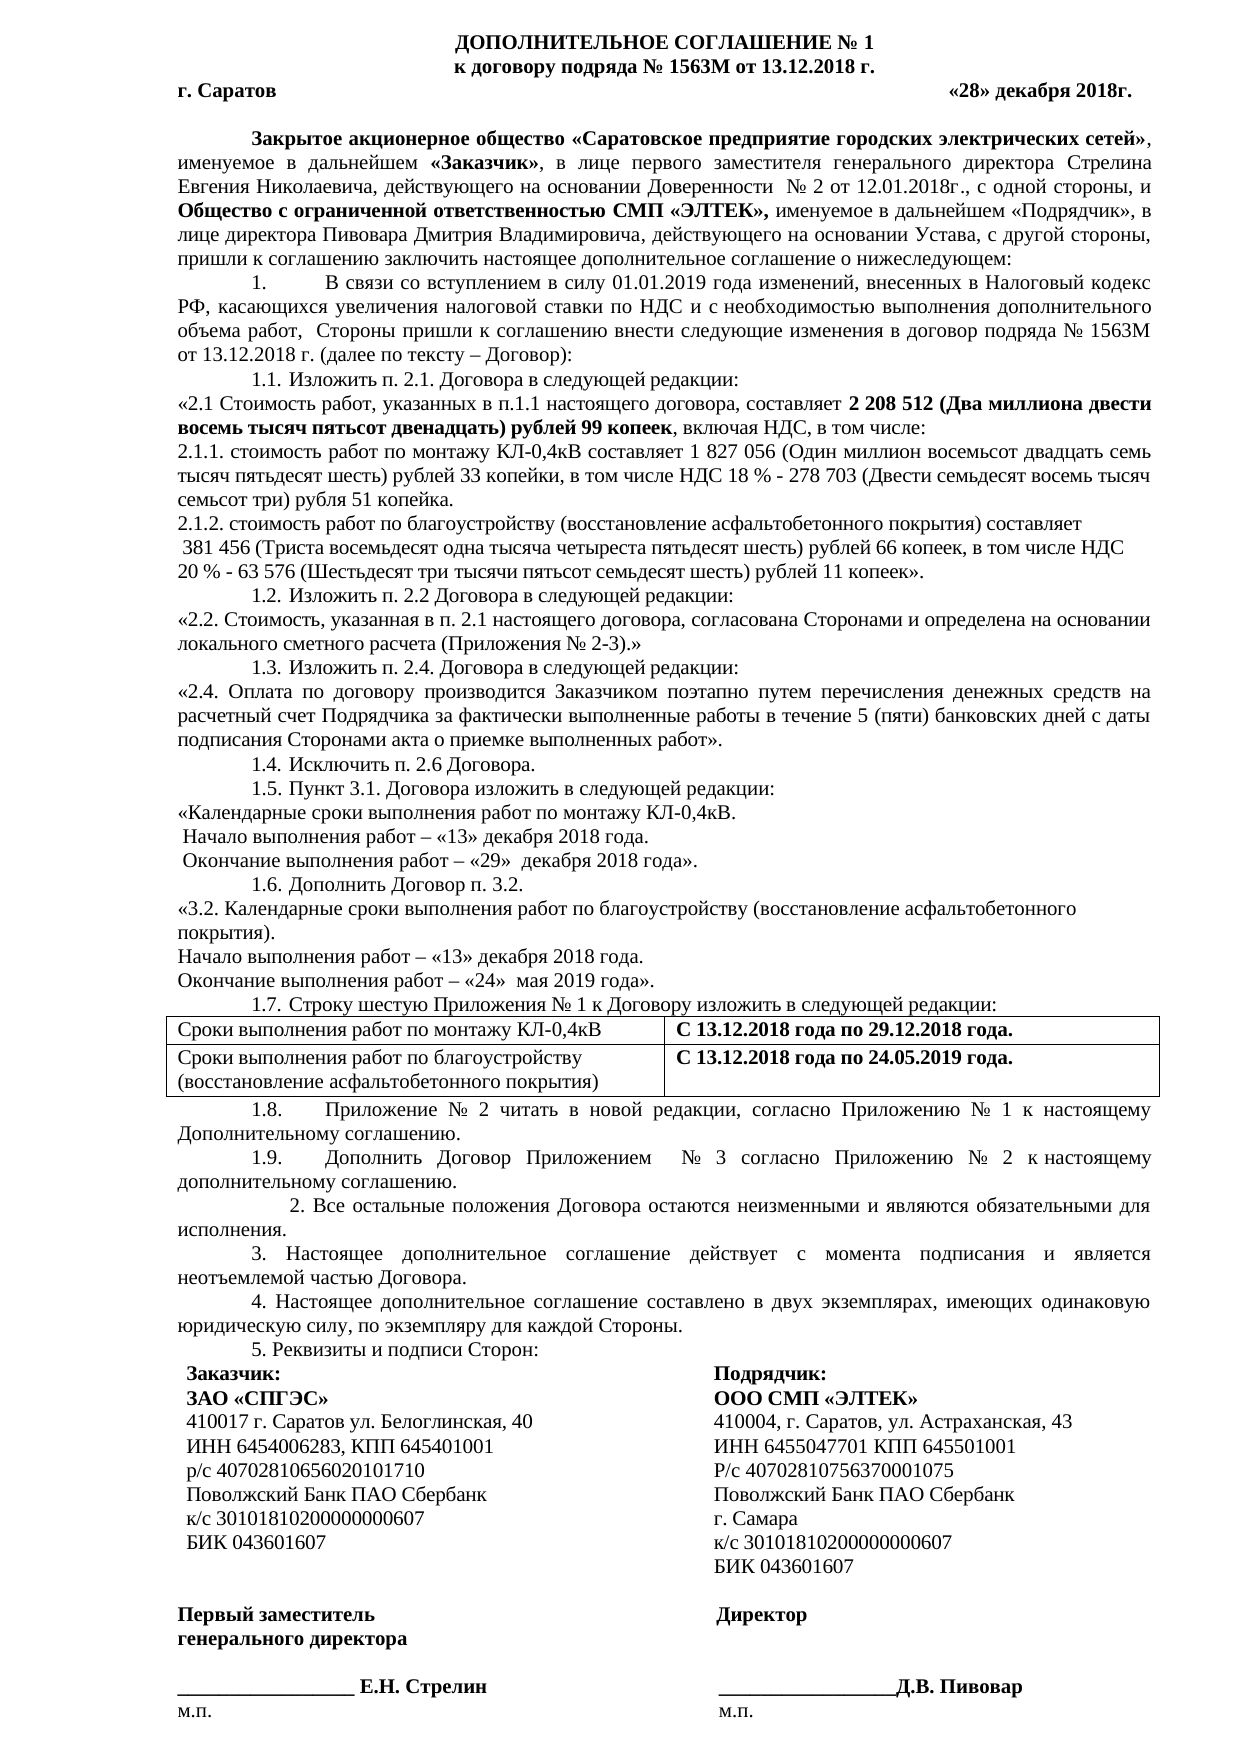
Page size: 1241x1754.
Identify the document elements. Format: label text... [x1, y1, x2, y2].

title ДОПОЛНИТЕЛЬНОЕ СОГЛАШЕНИЕ № 1 [177, 29, 1152, 54]
text «2.1 Стоимость работ, указанных в п.1.1 настоящего договора, составляет 2 208 512 (Два миллиона двести восемь тысяч пятьсот двенадцать) рублей 99 копеек, включая НДС, в том числе: [177, 391, 1152, 439]
text 2.1.1. стоимость работ по монтажу КЛ-0,4кВ составляет 1 827 056 (Один миллион восемьсот двадцать семь тысяч пятьдесят шесть) рублей 33 копейки, в том числе НДС 18 % - 278 703 (Двести семьдесят восемь тысяч семьсот три) рубля 51 копейка. [177, 439, 1152, 511]
text г. Саратов «28» декабря 2018г. [177, 78, 1152, 102]
text Окончание выполнения работ – «29» декабря 2018 года». [177, 848, 1152, 872]
table_header С 13.12.2018 года по 29.12.2018 года. [665, 1017, 1159, 1044]
list Исключить п. 2.6 Договора. [251, 751, 1152, 776]
text 3. Настоящее дополнительное соглашение действует с момента подписания и является неотъемлемой частью Договора. [177, 1241, 1152, 1289]
table_header Заказчик: ЗАО «СПГЭС» 410017 г. Саратов ул. Белоглинская, 40 ИНН 6454006283, КПП 645401001 р/с 40702810656020101710 Поволжский Банк ПАО Сбербанк к/с 30101810200000000607 БИК 043601607 [175, 1361, 702, 1602]
table_header Сроки выполнения работ по монтажу КЛ-0,4кВ [167, 1017, 664, 1044]
text _________________ Е.Н. Стрелин _________________Д.В. Пивовар [177, 1674, 1152, 1698]
list Дополнить Договор п. 3.2. [251, 872, 1152, 896]
text Окончание выполнения работ – «24» мая 2019 года». [177, 968, 1152, 992]
text 381 456 (Триста восемьдесят одна тысяча четыреста пятьдесят шесть) рублей 66 копеек, в том числе НДС [177, 535, 1152, 559]
text Начало выполнения работ – «13» декабря 2018 года. [177, 944, 1152, 968]
list В связи со вступлением в силу 01.01.2019 года изменений, внесенных в Налоговый кодекс РФ, касающихся увеличения налоговой ставки по НДС и с необходимостью выполнения дополнительного объема работ, Стороны пришли к соглашению внести следующие изменения в договор подряда № 1563М от 13.12.2018 г. (далее по тексту – Договор): [177, 270, 1152, 366]
text 2.1.2. стоимость работ по благоустройству (восстановление асфальтобетонного покрытия) составляет [177, 511, 1152, 535]
list 2. Все остальные положения Договора остаются неизменными и являются обязательными для исполнения. [177, 1193, 1152, 1241]
title к договору подряда № 1563М от 13.12.2018 г. [177, 54, 1152, 78]
text Закрытое акционерное общество «Саратовское предприятие городских электрических сетей», именуемое в дальнейшем «Заказчик», в лице первого заместителя генерального директора Стрелина Евгения Николаевича, действующего на основании Доверенности № 2 от 12.01.2018г., с одной стороны, и Общество с ограниченной ответственностью СМП «ЭЛТЕК», именуемое в дальнейшем «Подрядчик», в лице директора Пивовара Дмитрия Владимировича, действующего на основании Устава, с другой стороны, пришли к соглашению заключить настоящее дополнительное соглашение о нижеследующем: [177, 126, 1152, 270]
list Приложение № 2 читать в новой редакции, согласно Приложению № 1 к настоящему Дополнительному соглашению. [177, 1097, 1152, 1145]
text 4. Настоящее дополнительное соглашение составлено в двух экземплярах, имеющих одинаковую юридическую силу, по экземпляру для каждой Стороны. [177, 1289, 1152, 1337]
text Первый заместитель Директор [177, 1602, 1152, 1626]
text «2.4. Оплата по договору производится Заказчиком поэтапно путем перечисления денежных средств на расчетный счет Подрядчика за фактически выполненные работы в течение 5 (пяти) банковских дней с даты подписания Сторонами акта о приемке выполненных работ». [177, 679, 1152, 751]
text 20 % - 63 576 (Шестьдесят три тысячи пятьсот семьдесят шесть) рублей 11 копеек». [177, 559, 1152, 583]
text «2.2. Стоимость, указанная в п. 2.1 настоящего договора, согласована Сторонами и определена на основании локального сметного расчета (Приложения № 2-3).» [177, 607, 1152, 655]
text 5. Реквизиты и подписи Сторон: [177, 1337, 1152, 1361]
list Изложить п. 2.2 Договора в следующей редакции: [251, 583, 1152, 607]
list Дополнить Договор Приложением № 3 согласно Приложению № 2 к настоящему дополнительному соглашению. [177, 1145, 1152, 1193]
text Начало выполнения работ – «13» декабря 2018 года. [177, 824, 1152, 848]
text м.п. м.п. [177, 1698, 1152, 1722]
table_cell Сроки выполнения работ по благоустройству (восстановление асфальтобетонного покрытия) [167, 1045, 664, 1096]
table_header Подрядчик: ООО СМП «ЭЛТЕК» . Саратов, ул. Астраханская, 43 ИНН 6455047701 КПП 645501001 Р/с 40702810756370001075 Поволжский Банк ПАО Сбербанк г. Самара к/с 30101810200000000607 БИК 043601607 [702, 1361, 1195, 1602]
text «3.2. Календарные сроки выполнения работ по благоустройству (восстановление асфальтобетонного покрытия). [177, 896, 1152, 944]
text «Календарные сроки выполнения работ по монтажу КЛ-0,4кВ. [177, 799, 1152, 824]
table_cell С 13.12.2018 года по 24.05.2019 года. [665, 1045, 1159, 1096]
text генерального директора [177, 1626, 1152, 1650]
list Изложить п. 2.1. Договора в следующей редакции: [251, 366, 1152, 391]
list Пункт 3.1. Договора изложить в следующей редакции: [251, 776, 1152, 799]
list Изложить п. 2.4. Договора в следующей редакции: [251, 655, 1152, 679]
list Строку шестую Приложения № 1 к Договору изложить в следующей редакции: [251, 992, 1152, 1016]
